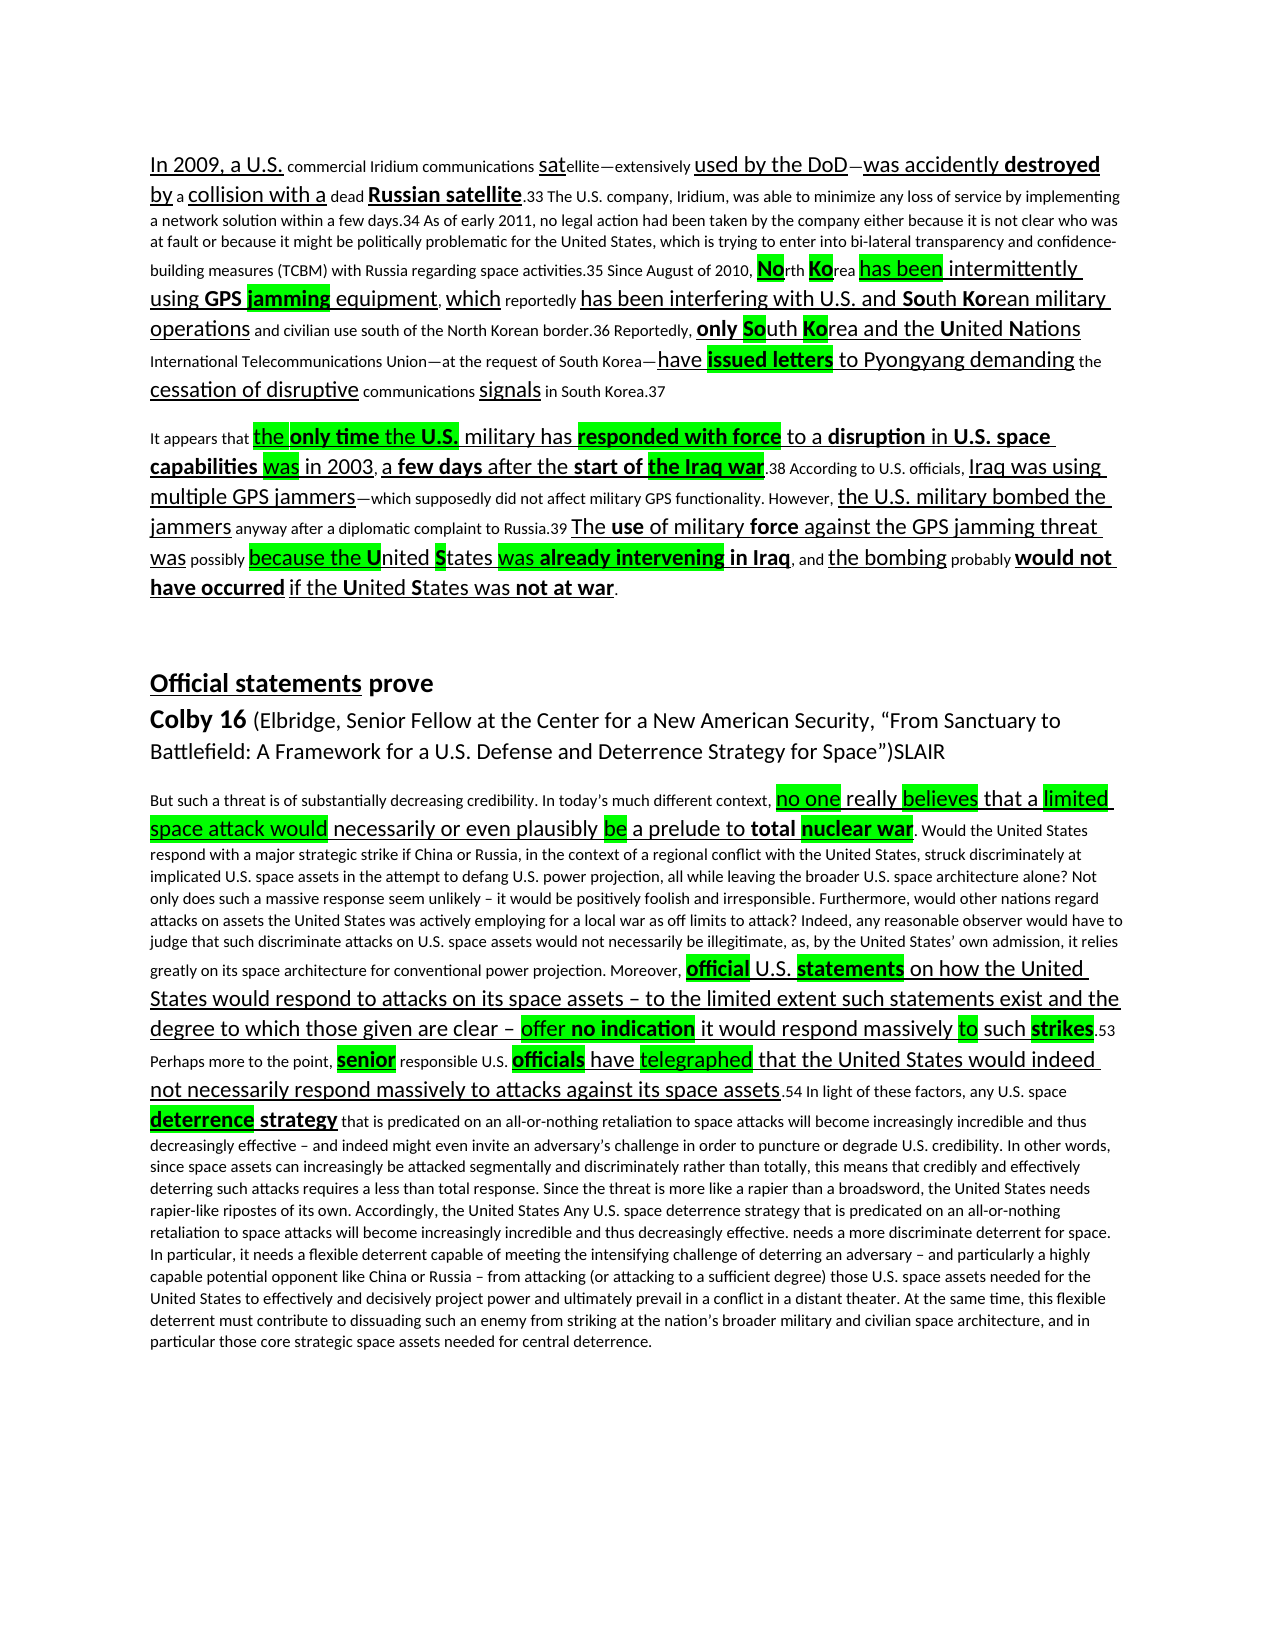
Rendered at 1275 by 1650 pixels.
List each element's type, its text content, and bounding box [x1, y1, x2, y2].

text Colby 16 (Elbridge, Senior Fellow at the Center for a New American Security, “From Sanctuary to Battlefield: A Framework for a U.S. Defense and Deterrence Strategy for Space”)SLAIR [150, 702, 1125, 766]
subtitle Official statements prove [150, 667, 1125, 700]
text It appears that the only time the U.S. military has responded with force to a disruption in U.S. space capabilities was in 2003, a few days after the start of the Iraq war.38 According to U.S. officials, Iraq was using multiple GPS jammers—which supposedly did not affect military GPS functionality. However, the U.S. military bombed the jammers anyway after a diplomatic complaint to Russia.39 The use of military force against the GPS jamming threat was possibly because the United States was already intervening in Iraq, and the bombing probably would not have occurred if the United States was not at war. [150, 422, 1125, 601]
text But such a threat is of substantially decreasing credibility. In today’s much different context, no one really believes that a limited space attack would necessarily or even plausibly be a prelude to total nuclear war. Would the United States respond with a major strategic strike if China or Russia, in the context of a regional conflict with the United States, struck discriminately at implicated U.S. space assets in the attempt to defang U.S. power projection, all while leaving the broader U.S. space architecture alone? Not only does such a massive response seem unlikely – it would be positively foolish and irresponsible. Furthermore, would other nations regard attacks on assets the United States was actively employing for a local war as off limits to attack? Indeed, any reasonable observer would have to judge that such discriminate attacks on U.S. space assets would not necessarily be illegitimate, as, by the United States’ own admission, it relies greatly on its space architecture for conventional power projection. Moreover, official U.S. statements on how the United States would respond to attacks on its space assets – to the limited extent such statements exist and the degree to which those given are clear – offer no indication it would respond massively to such strikes.53 Perhaps more to the point, senior responsible U.S. officials have telegraphed that the United States would indeed not necessarily respond massively to attacks against its space assets.54 In light of these factors, any U.S. space deterrence strategy that is predicated on an all-or-nothing retaliation to space attacks will become increasingly incredible and thus decreasingly effective – and indeed might even invite an adversary’s challenge in order to puncture or degrade U.S. credibility. In other words, since space assets can increasingly be attacked segmentally and discriminately rather than totally, this means that credibly and effectively deterring such attacks requires a less than total response. Since the threat is more like a rapier than a broadsword, the United States needs rapier-like ripostes of its own. Accordingly, the United States Any U.S. space deterrence strategy that is predicated on an all-or-nothing retaliation to space attacks will become increasingly incredible and thus decreasingly effective. needs a more discriminate deterrent for space. In particular, it needs a flexible deterrent capable of meeting the intensifying challenge of deterring an adversary – and particularly a highly capable potential opponent like China or Russia – from attacking (or attacking to a sufficient degree) those U.S. space assets needed for the United States to effectively and decisively project power and ultimately prevail in a conflict in a distant theater. At the same time, this flexible deterrent must contribute to dissuading such an enemy from striking at the nation’s broader military and civilian space architecture, and in particular those core strategic space assets needed for central deterrence. [150, 784, 1125, 1352]
text In 2009, a U.S. commercial Iridium communications satellite—extensively used by the DoD—was accidently destroyed by a collision with a dead Russian satellite.33 The U.S. company, Iridium, was able to minimize any loss of service by implementing a network solution within a few days.34 As of early 2011, no legal action had been taken by the company either because it is not clear who was at fault or because it might be politically problematic for the United States, which is trying to enter into bi-lateral transparency and confidence-building measures (TCBM) with Russia regarding space activities.35 Since August of 2010, North Korea has been intermittently using GPS jamming equipment, which reportedly has been interfering with U.S. and South Korean military operations and civilian use south of the North Korean border.36 Reportedly, only South Korea and the United Nations International Telecommunications Union—at the request of South Korea—have issued letters to Pyongyang demanding the cessation of disruptive communications signals in South Korea.37 [150, 150, 1125, 403]
